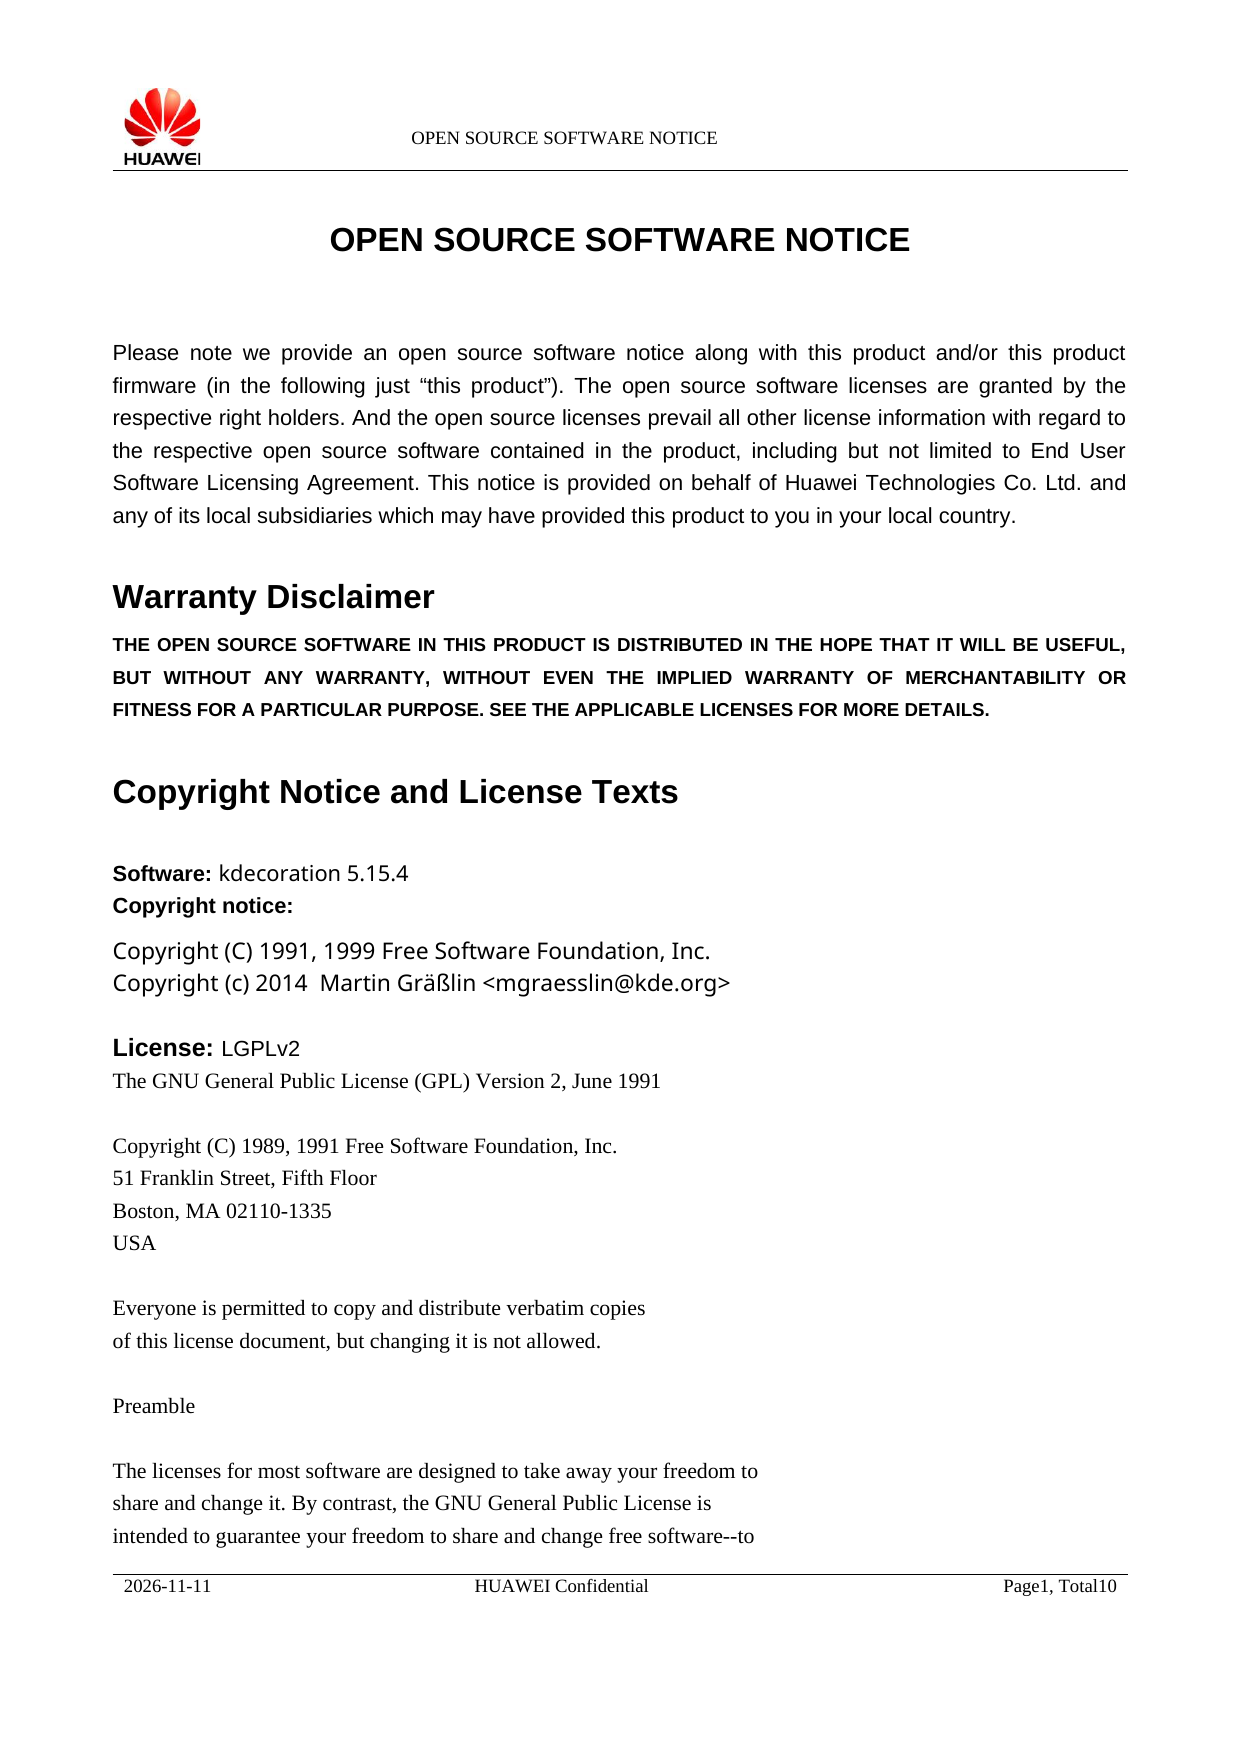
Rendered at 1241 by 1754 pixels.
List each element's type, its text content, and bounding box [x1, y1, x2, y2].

text OPEN SOURCE SOFTWARE NOTICE [112, 206, 1128, 271]
title Software: kdecoration 5.15.4 [112, 856, 1128, 889]
picture [124, 88, 201, 165]
text Copyright (C) 1991, 1999 Free Software Foundation, Inc. Copyright (c) 2014 Martin Gräßlin <mgraesslin@kde.org> [112, 934, 1128, 1031]
text Warranty Disclaimer [112, 564, 1128, 629]
text The open source software in this product is distributed in the hope that it will be useful, but WITHOUT ANY WARRANTY, without even the implied warranty of MERCHANTABILITY or FITNESS FOR A PARTICULAR PURPOSE. See the applicable licenses for more details. [112, 629, 1128, 726]
text Copyright notice: [112, 889, 1128, 921]
text Copyright Notice and License Texts [112, 759, 1128, 824]
text Please note we provide an open source software notice along with this product and/or this product firmware (in the following just “this product”). The open source software licenses are granted by the respective right holders. And the open source licenses prevail all other license information with regard to the respective open source software contained in the product, including but not limited to End User Software Licensing Agreement. This notice is provided on behalf of Huawei Technologies Co. Ltd. and any of its local subsidiaries which may have provided this product to you in your local country. [112, 336, 1128, 531]
text License: LGPLv2 [112, 1031, 1128, 1064]
